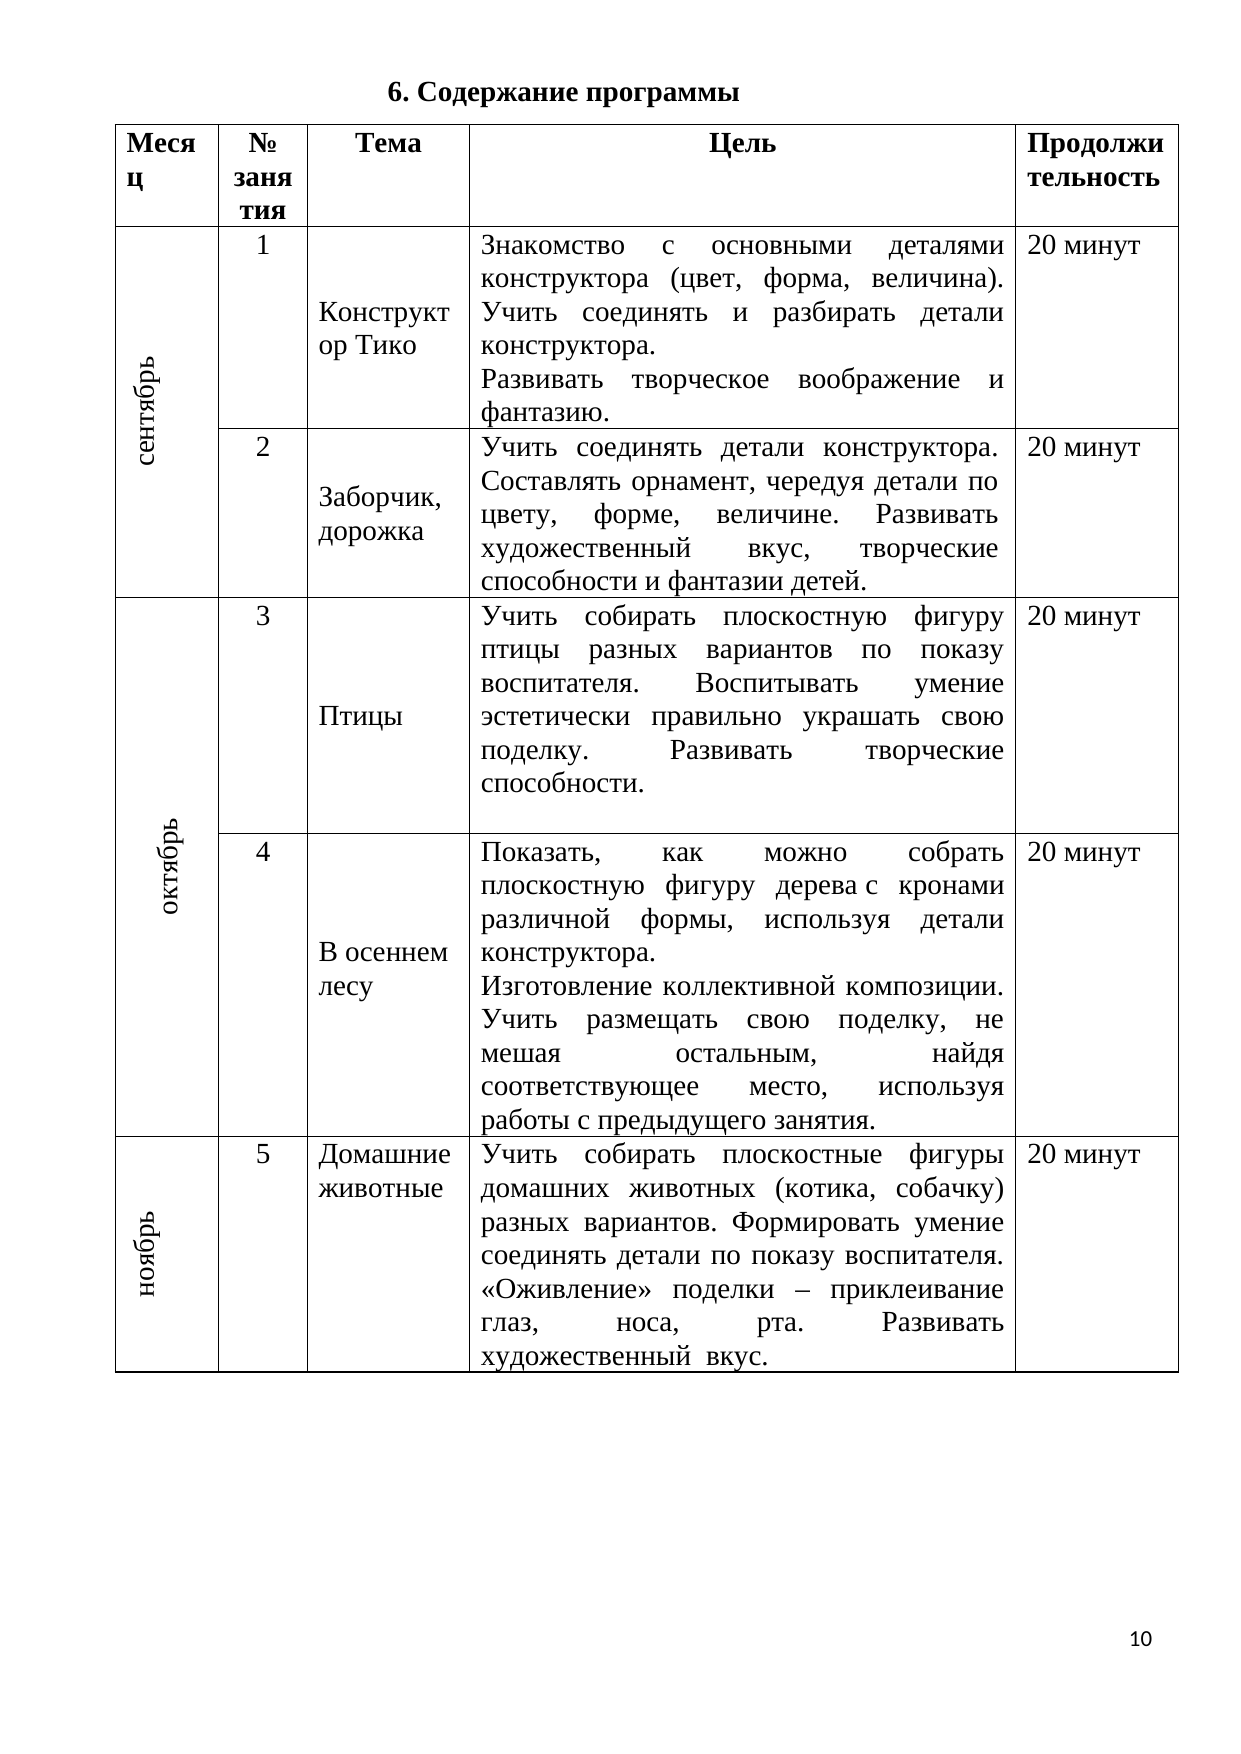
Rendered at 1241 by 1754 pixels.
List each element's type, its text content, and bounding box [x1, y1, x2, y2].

table_cell 5 [219, 1137, 307, 1371]
table_cell 3 [219, 598, 307, 833]
table_header Месяц [116, 125, 218, 226]
table_cell Заборчик, дорожка [308, 429, 469, 597]
table_header Цель [470, 125, 1015, 226]
table_header № занятия [219, 125, 307, 226]
table_cell 20 минут [1016, 429, 1178, 597]
table_cell В осеннем лесу [308, 834, 469, 1136]
table_header Продолжи тельность [1016, 125, 1178, 226]
table_cell Учить собирать плоскостные фигуры домашних животных (котика, собачку) разных вариантов. Формировать умение соединять детали по показу воспитателя. «Оживление» поделки – приклеивание глаз, носа, рта. Развивать художественный вкус. [470, 1137, 1015, 1371]
table_cell Показать, как можно собрать плоскостную фигуру дерева с кронами различной формы, используя детали конструктора. Изготовление коллективной композиции. Учить размещать свою поделку, не мешая остальным, найдя соответствующее место, используя работы с предыдущего занятия. [470, 834, 1015, 1136]
table_cell Птицы [308, 598, 469, 833]
table_cell Знакомство с основными деталями конструктора (цвет, форма, величина). Учить соединять и разбирать детали конструктора. Развивать творческое воображение и фантазию. [470, 227, 1015, 428]
text 6. Содержание программы [88, 74, 1146, 107]
table_cell Учить собирать плоскостную фигуру птицы разных вариантов по показу воспитателя. Воспитывать умение эстетически правильно украшать свою поделку. Развивать творческие способности. [470, 598, 1015, 833]
table_cell октябрь [116, 598, 218, 1136]
table_cell ноябрь [116, 1137, 218, 1371]
table_cell 20 минут [1016, 834, 1178, 1136]
table_cell 20 минут [1016, 598, 1178, 833]
table_cell Конструктор Тико [308, 227, 469, 428]
table_cell 4 [219, 834, 307, 1136]
table_cell 1 [219, 227, 307, 428]
table_cell Домашние животные [308, 1137, 469, 1371]
table_cell 20 минут [1016, 227, 1178, 428]
table_cell 20 минут [1016, 1137, 1178, 1371]
table_cell 2 [219, 429, 307, 597]
table_cell Учить соединять детали конструктора. Составлять орнамент, чередуя детали по цвету, форме, величине. Развивать художественный вкус, творческие способности и фантазии детей. [470, 429, 1015, 597]
table_header Тема [308, 125, 469, 226]
table_cell сентябрь [116, 227, 218, 597]
